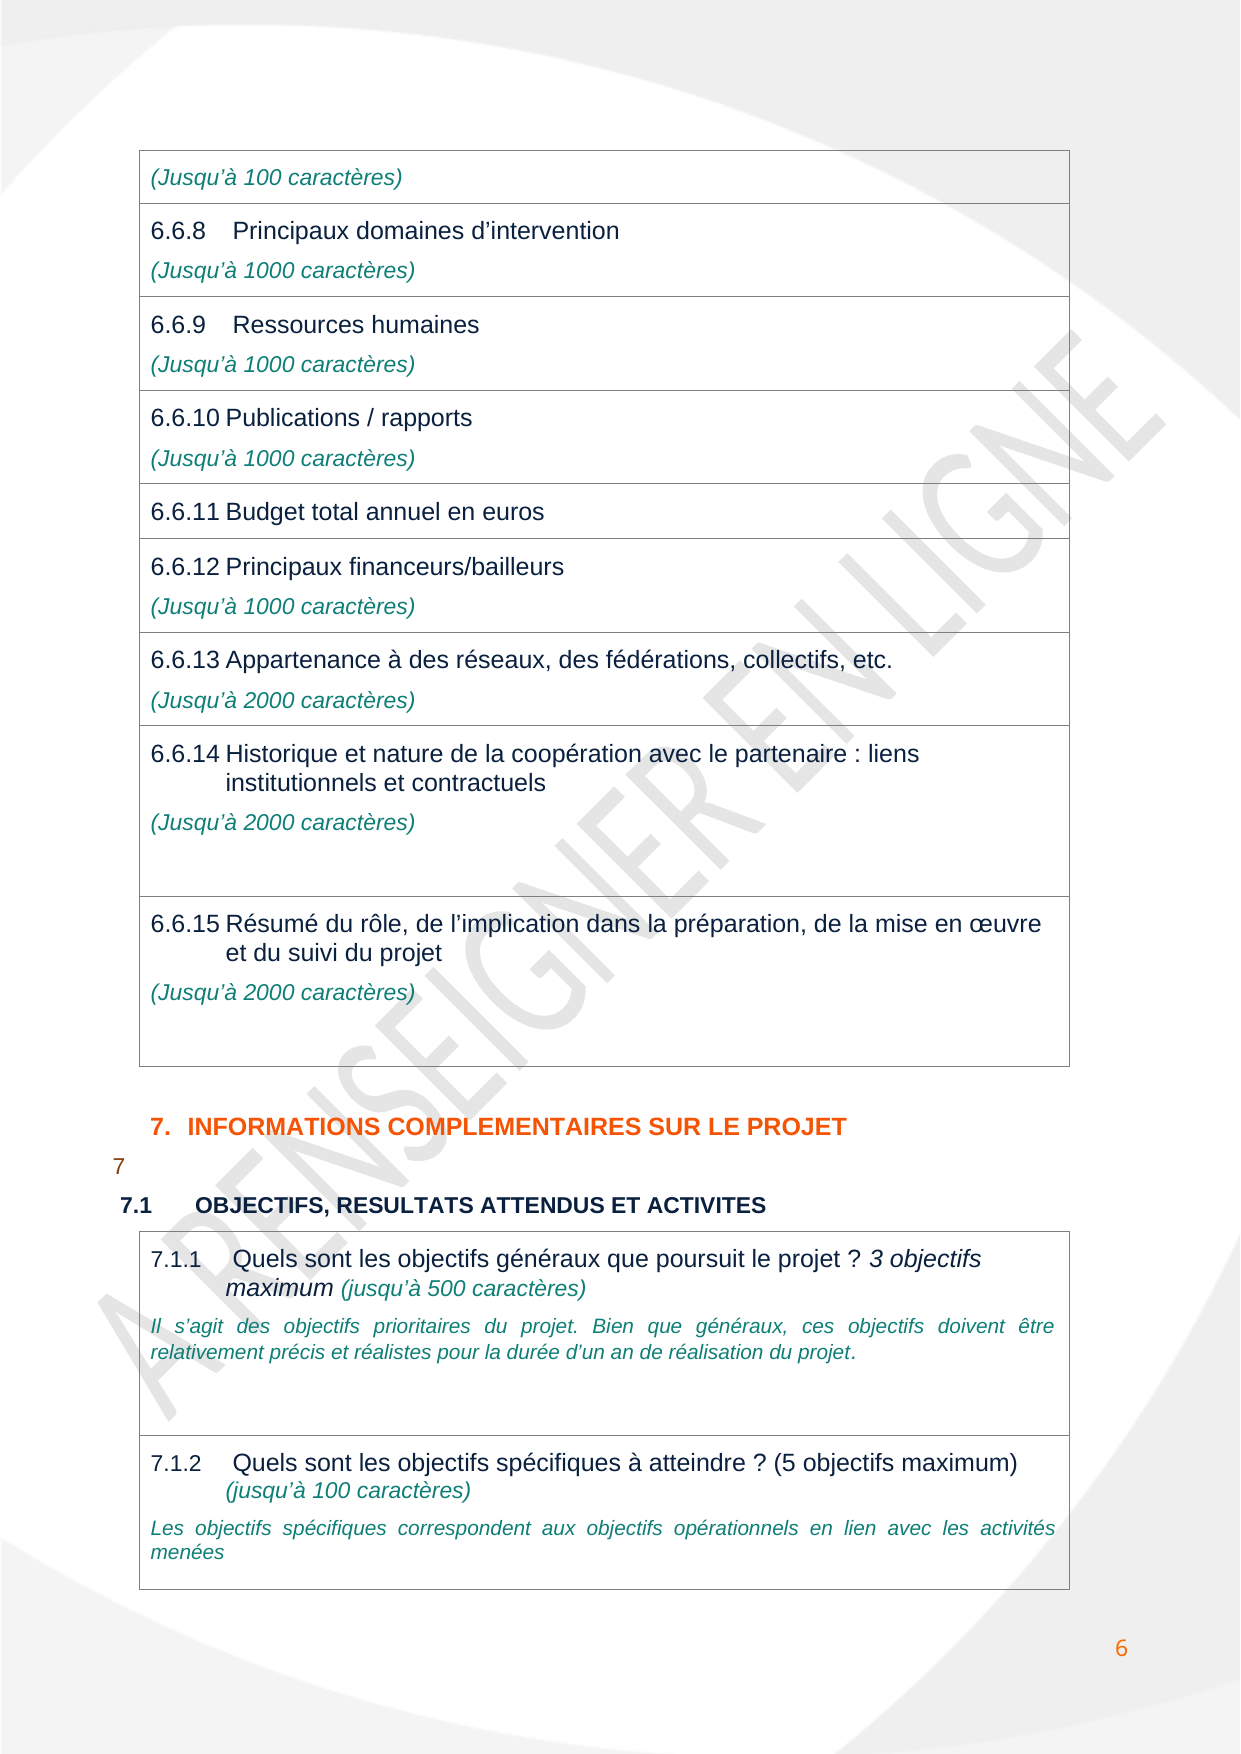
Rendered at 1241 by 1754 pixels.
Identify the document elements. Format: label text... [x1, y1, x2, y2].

table_cell Historique et nature de la coopération avec le partenaire : liens institutionnels et contractuels (Jusqu’à 2000 caractères) [140, 726, 1069, 896]
table_header Quels sont les objectifs généraux que poursuit le projet ? 3 objectifs maximum (jusqu’à 500 caractères) Il s’agit des objectifs prioritaires du projet. Bien que généraux, ces objectifs doivent être relativement précis et réalistes pour la durée d’un an de réalisation du projet. [140, 1232, 1069, 1435]
subtitle OBJECTIFS, RESULTATS ATTENDUS ET ACTIVITES [120, 1192, 1128, 1218]
table_cell Résumé du rôle, de l’implication dans la préparation, de la mise en œuvre et du suivi du projet (Jusqu’à 2000 caractères) [140, 897, 1069, 1066]
table_cell Publications / rapports (Jusqu’à 1000 caractères) [140, 391, 1069, 483]
table_cell Budget total annuel en euros [140, 484, 1069, 538]
table_cell Appartenance à des réseaux, des fédérations, collectifs, etc. (Jusqu’à 2000 caractères) [140, 633, 1069, 725]
subtitle INFORMATIONS COMPLEMENTAIRES SUR LE PROJET [150, 1112, 1128, 1141]
table_cell Ressources humaines (Jusqu’à 1000 caractères) [140, 297, 1069, 390]
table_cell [140, 151, 1069, 202]
table_cell Principaux domaines d’intervention (Jusqu’à 1000 caractères) [140, 204, 1069, 296]
table_cell Quels sont les objectifs spécifiques à atteindre ? (5 objectifs maximum) (jusqu’à 100 caractères) Les objectifs spécifiques correspondent aux objectifs opérationnels en lien avec les activités menées [140, 1436, 1069, 1589]
picture [0, 0, 1241, 1754]
table_cell Principaux financeurs/bailleurs (Jusqu’à 1000 caractères) [140, 539, 1069, 632]
